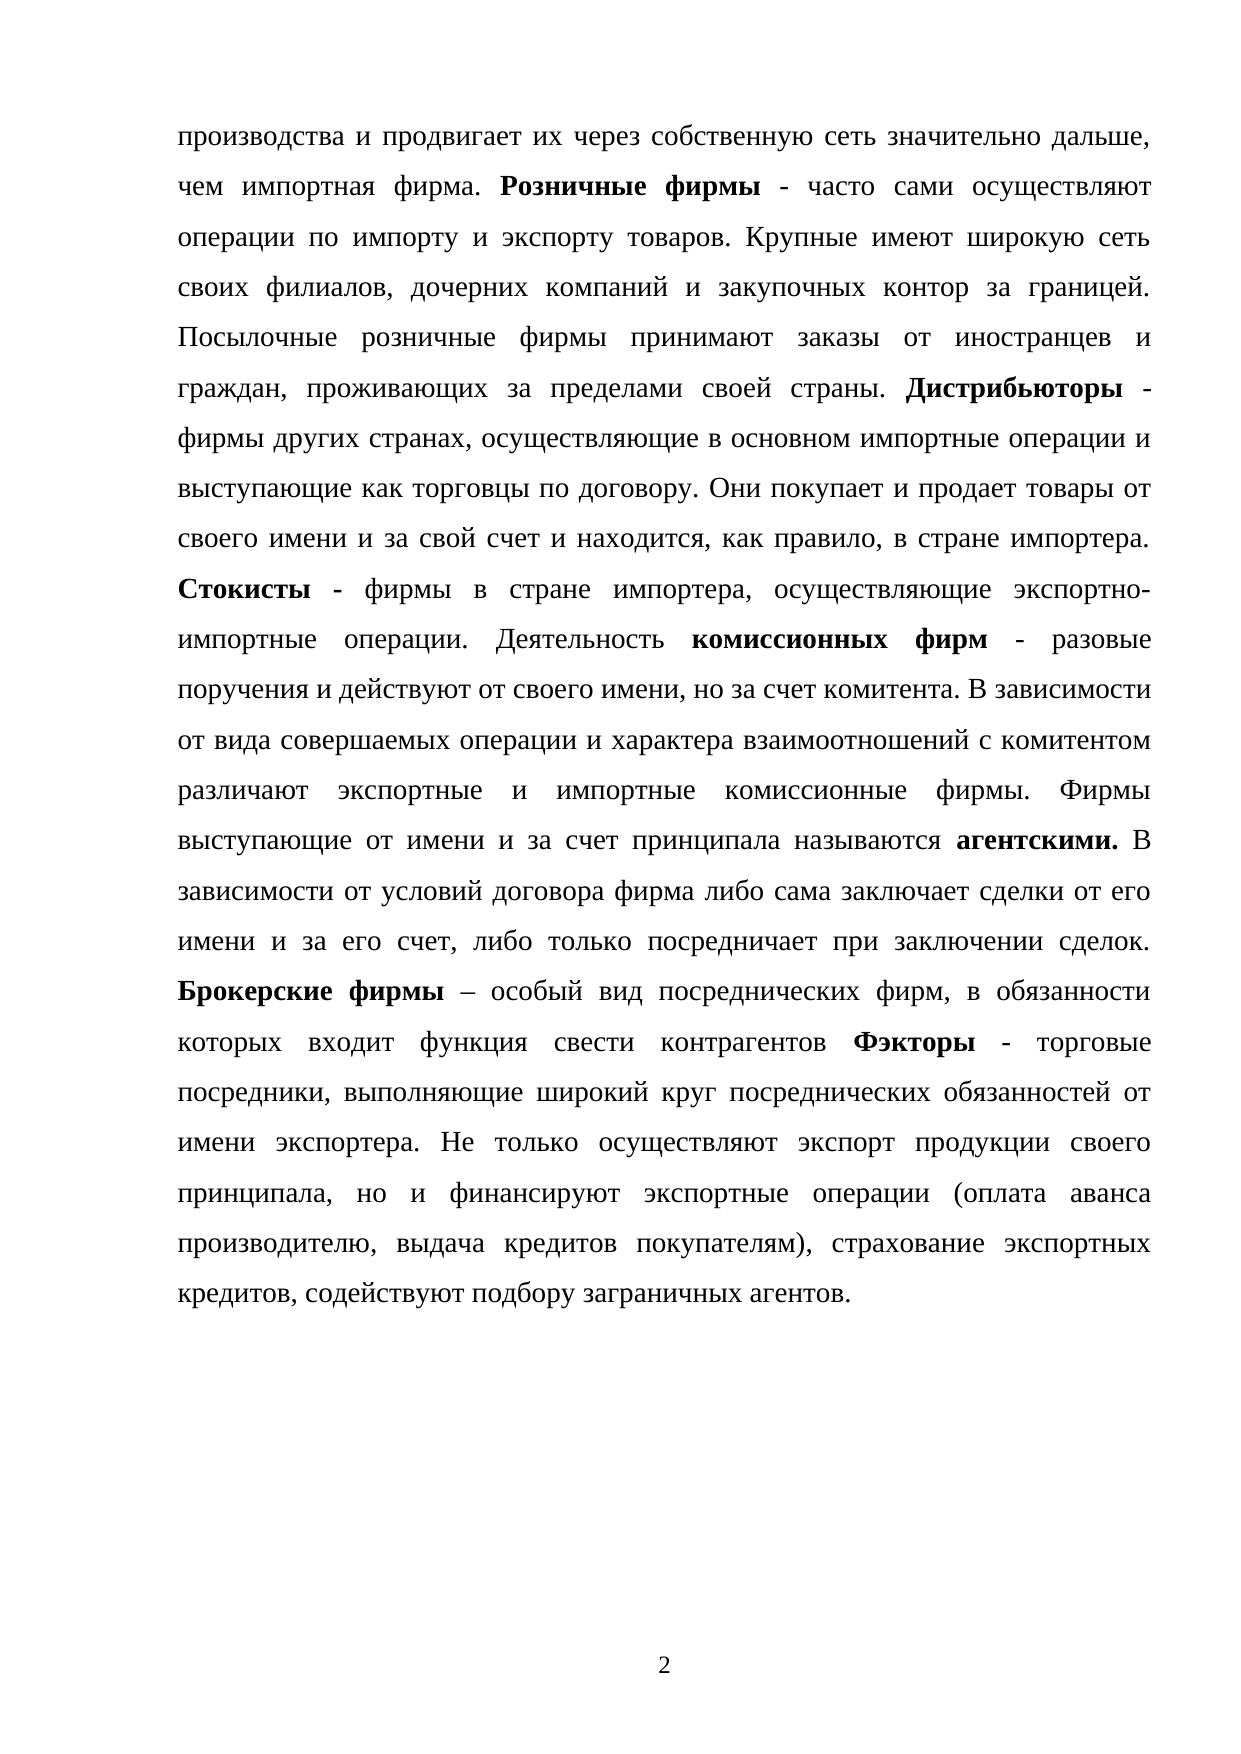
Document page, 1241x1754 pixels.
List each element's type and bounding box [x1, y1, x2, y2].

text [177, 118, 1152, 1309]
